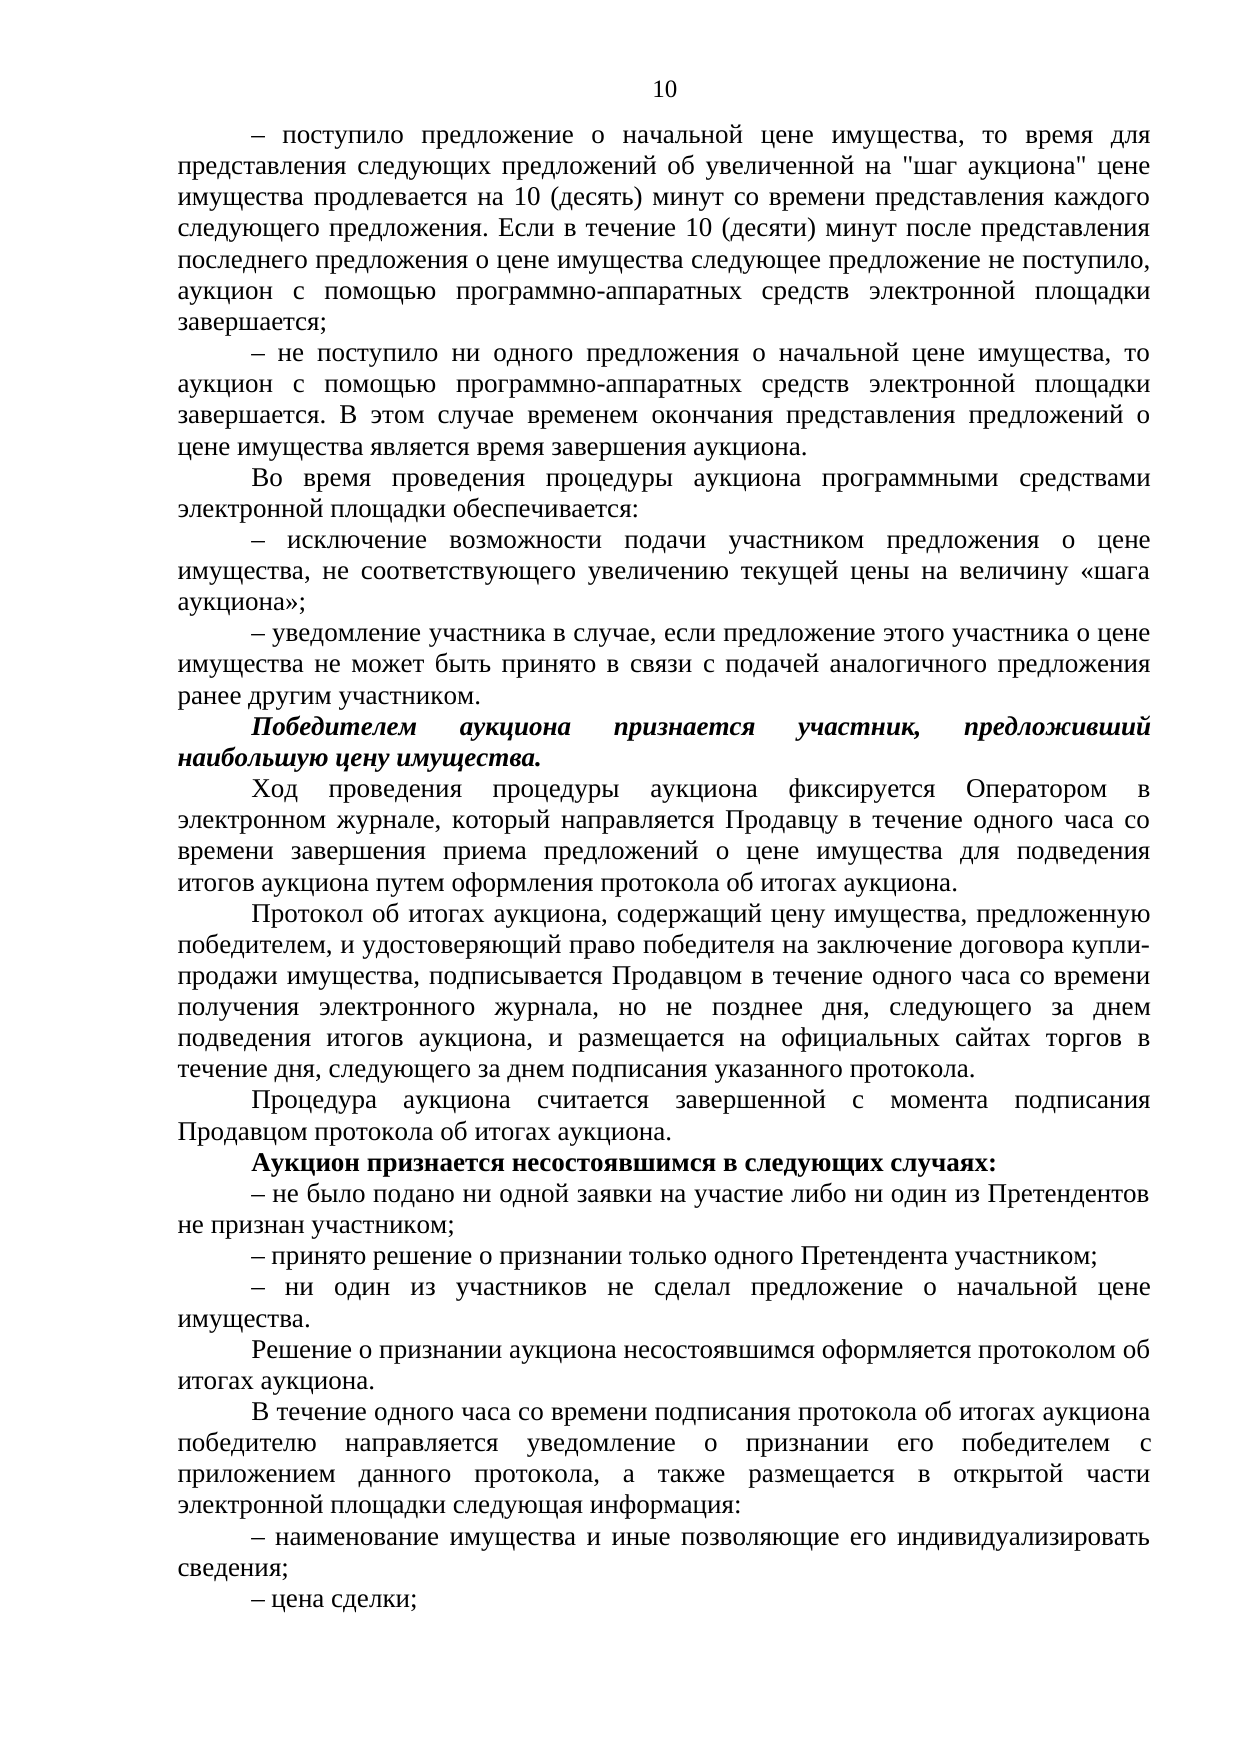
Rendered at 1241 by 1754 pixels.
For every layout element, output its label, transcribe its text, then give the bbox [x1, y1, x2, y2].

text Процедура аукциона считается завершенной с момента подписания Продавцом протокола об итогах аукциона. [177, 1084, 1152, 1146]
text – принято решение о признании только одного Претендента участником; [177, 1239, 1152, 1271]
text Во время проведения процедуры аукциона программными средствами электронной площадки обеспечивается: [177, 461, 1152, 523]
text – уведомление участника в случае, если предложение этого участника о цене имущества не может быть принято в связи с подачей аналогичного предложения ранее другим участником. [177, 616, 1152, 710]
text – не было подано ни одной заявки на участие либо ни один из Претендентов не признан участником; [177, 1177, 1152, 1239]
text – поступило предложение о начальной цене имущества, то время для представления следующих предложений об увеличенной на "шаг аукциона" цене имущества продлевается на 10 (десять) минут со времени представления каждого следующего предложения. Если в течение 10 (десяти) минут после представления последнего предложения о цене имущества следующее предложение не поступило, аукцион с помощью программно-аппаратных средств электронной площадки завершается; [177, 118, 1152, 336]
text – исключение возможности подачи участником предложения о цене имущества, не соответствующего увеличению текущей цены на величину «шага аукциона»; [177, 523, 1152, 616]
text – цена сделки; [177, 1582, 1152, 1613]
text Ход проведения процедуры аукциона фиксируется Оператором в электронном журнале, который направляется Продавцу в течение одного часа со времени завершения приема предложений о цене имущества для подведения итогов аукциона путем оформления протокола об итогах аукциона. [177, 772, 1152, 897]
text Решение о признании аукциона несостоявшимся оформляется протоколом об итогах аукциона. [177, 1333, 1152, 1395]
text Аукцион признается несостоявшимся в следующих случаях: [177, 1146, 1152, 1177]
text – ни один из участников не сделал предложение о начальной цене имущества. [177, 1271, 1152, 1333]
text – наименование имущества и иные позволяющие его индивидуализировать сведения; [177, 1520, 1152, 1582]
text Победителем аукциона признается участник, предложивший наибольшую цену имущества. [177, 710, 1152, 772]
text В течение одного часа со времени подписания протокола об итогах аукциона победителю направляется уведомление о признании его победителем с приложением данного протокола, а также размещается в открытой части электронной площадки следующая информация: [177, 1395, 1152, 1520]
text – не поступило ни одного предложения о начальной цене имущества, то аукцион с помощью программно-аппаратных средств электронной площадки завершается. В этом случае временем окончания представления предложений о цене имущества является время завершения аукциона. [177, 336, 1152, 461]
text Протокол об итогах аукциона, содержащий цену имущества, предложенную победителем, и удостоверяющий право победителя на заключение договора купли-продажи имущества, подписывается Продавцом в течение одного часа со времени получения электронного журнала, но не позднее дня, следующего за днем подведения итогов аукциона, и размещается на официальных сайтах торгов в течение дня, следующего за днем подписания указанного протокола. [177, 897, 1152, 1084]
